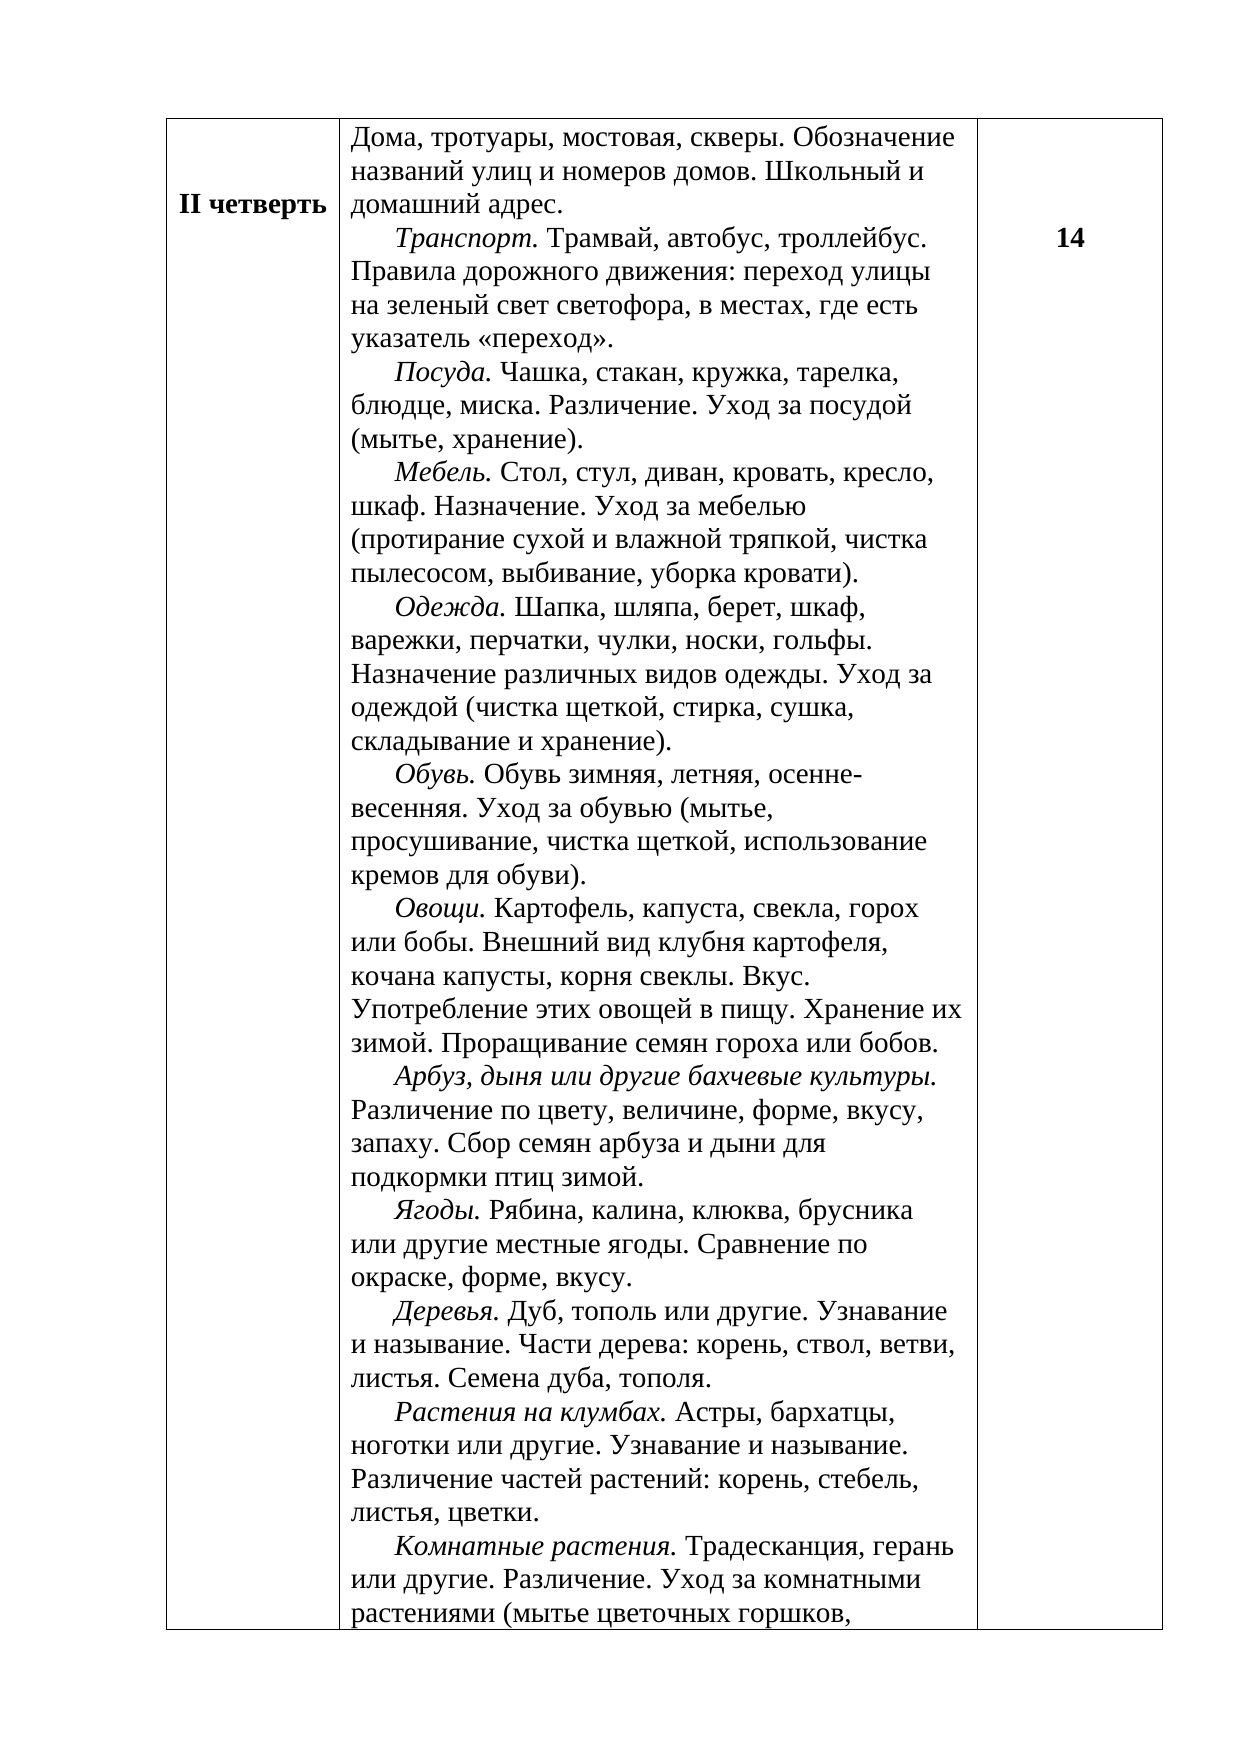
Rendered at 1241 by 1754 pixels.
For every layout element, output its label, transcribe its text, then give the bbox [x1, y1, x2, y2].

table_cell 18 14 20 16 [978, 119, 1162, 1628]
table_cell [167, 119, 339, 1628]
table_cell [340, 119, 977, 1628]
